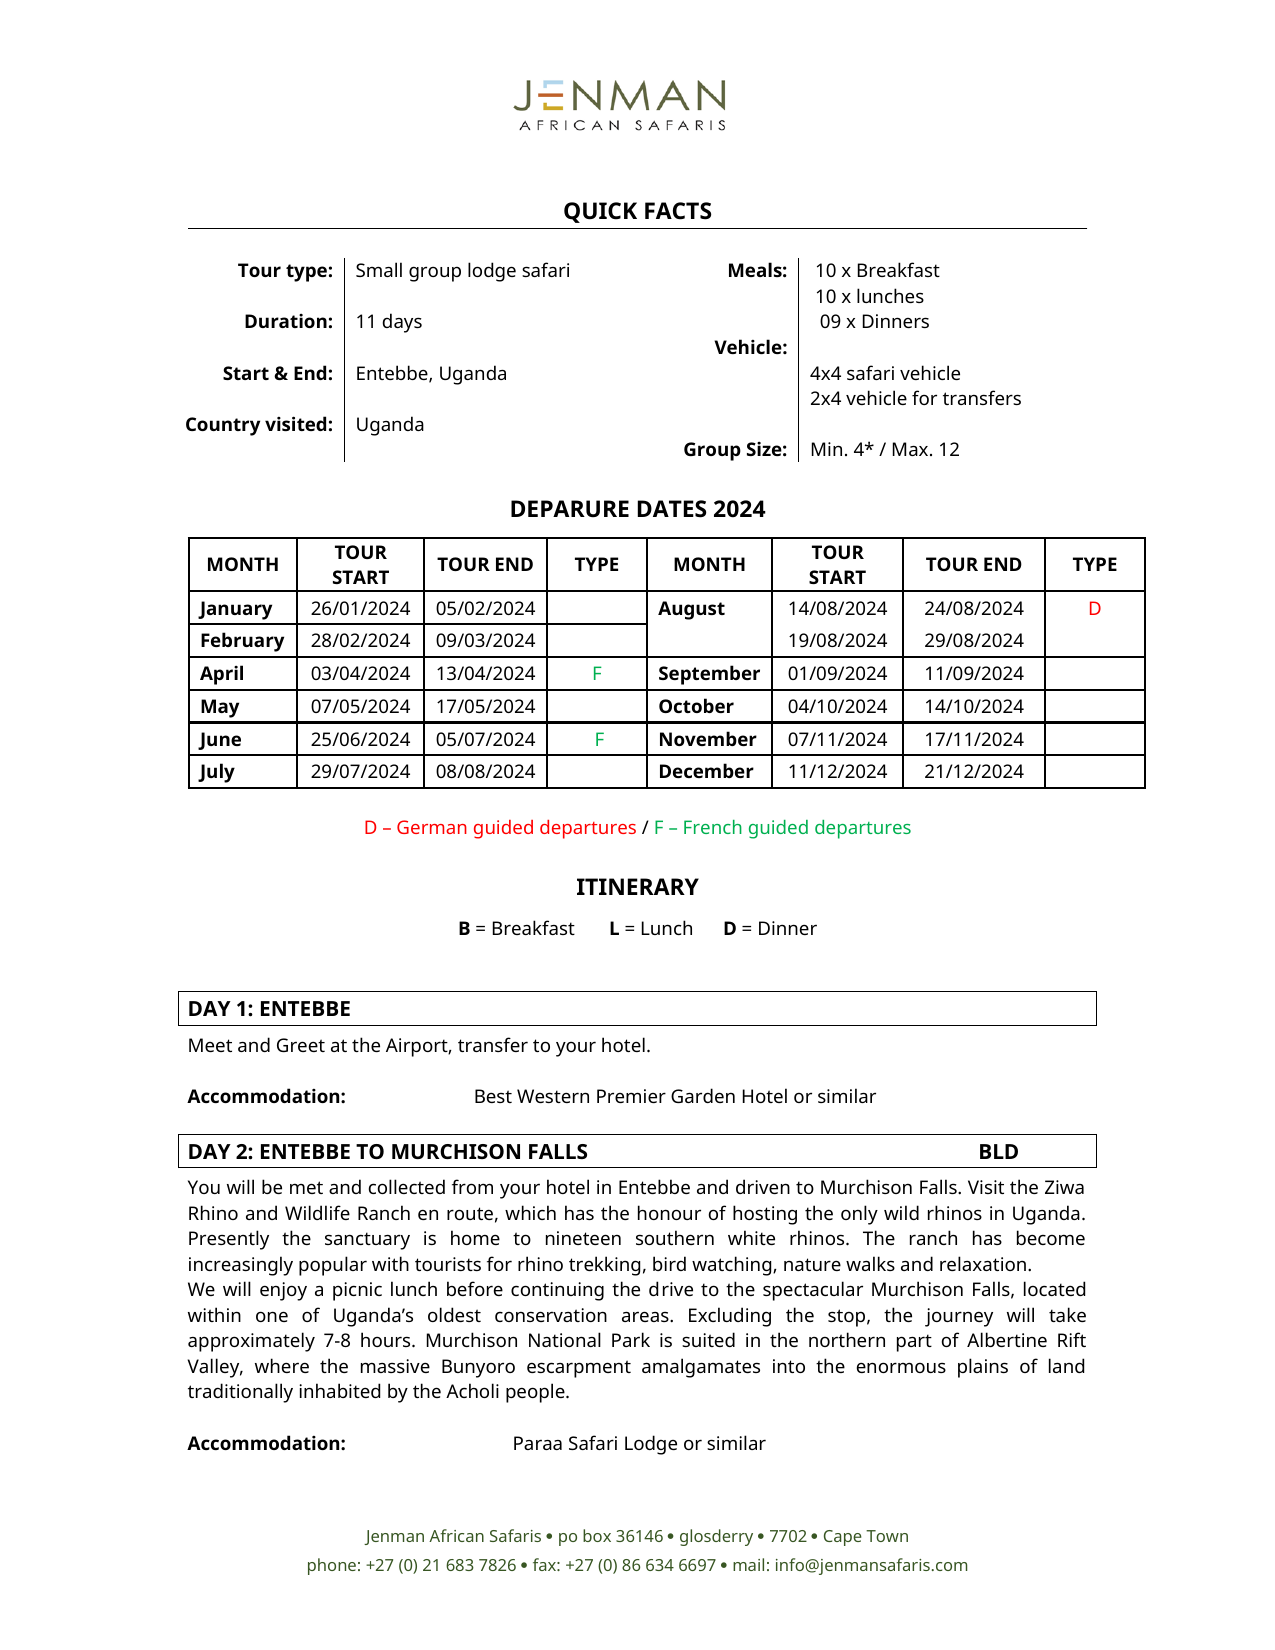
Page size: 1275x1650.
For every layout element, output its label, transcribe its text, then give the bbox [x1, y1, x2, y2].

table_cell F [548, 724, 646, 754]
table_cell August [648, 592, 771, 623]
table_cell September [648, 658, 771, 688]
subtitle DAY 1: ENTEBBE [179, 992, 1096, 1025]
table_cell 05/02/2024 [425, 592, 546, 623]
picture [490, 63, 750, 148]
table_header TOUR END [425, 539, 546, 590]
text D – German guided departures / F – French guided departures [187, 814, 1087, 840]
table_cell 05/07/2024 [425, 724, 546, 754]
table_cell 04/10/2024 [773, 691, 902, 721]
table_cell 09/03/2024 [425, 625, 546, 656]
table_cell 29/08/2024 [904, 623, 1044, 656]
subtitle ITINERARY [187, 865, 1087, 903]
table_cell [1046, 658, 1144, 688]
text Accommodation: Best Western Premier Garden Hotel or similar [187, 1083, 1087, 1109]
table_header Tour type: Duration: Start & End: Country visited: [166, 258, 344, 462]
table_header MONTH [190, 539, 296, 590]
table_cell May [190, 691, 296, 721]
table_header TYPE [1046, 539, 1144, 590]
table_cell 19/08/2024 [773, 623, 902, 656]
table_cell [1046, 623, 1144, 656]
table_cell 14/08/2024 [773, 592, 902, 623]
table_cell [548, 691, 646, 721]
table_cell 29/07/2024 [298, 756, 423, 787]
table_cell 28/02/2024 [298, 625, 423, 656]
table_cell 07/11/2024 [773, 724, 902, 754]
table_header TYPE [548, 539, 646, 590]
table_header TOUR START [773, 539, 902, 590]
subtitle DAY 2: ENTEBBE TO MURCHISON FALLS BLD [179, 1135, 1096, 1167]
table_cell 14/10/2024 [904, 691, 1044, 721]
text QUICK FACTS [187, 195, 1087, 229]
table_cell 01/09/2024 [773, 658, 902, 688]
table_cell [548, 625, 646, 656]
table_cell 21/12/2024 [904, 756, 1044, 787]
text Accommodation: Paraa Safari Lodge or similar [187, 1430, 1087, 1455]
table_header MONTH [648, 539, 771, 590]
table_cell [1046, 756, 1144, 787]
table_cell D [1046, 592, 1144, 623]
table_cell [1046, 724, 1144, 754]
table_cell 17/11/2024 [904, 724, 1044, 754]
subtitle DEPARURE DATES 2024 [187, 487, 1087, 524]
table_cell 25/06/2024 [298, 724, 423, 754]
table_cell [548, 592, 646, 623]
table_cell October [648, 691, 771, 721]
table_cell 13/04/2024 [425, 658, 546, 688]
table_cell January [190, 592, 296, 623]
text Meet and Greet at the Airport, transfer to your hotel. [187, 1032, 1087, 1058]
table_cell April [190, 658, 296, 688]
table_header Meals: Vehicle: Group Size: [626, 258, 798, 462]
table_header 10 x Breakfast 10 x lunches 09 x Dinners 4x4 safari vehicle 2x4 vehicle for transfers Min. 4* / Max. 12 [799, 258, 1109, 462]
table_cell 24/08/2024 [904, 592, 1044, 623]
table_cell [648, 623, 771, 656]
table_header TOUR END [904, 539, 1044, 590]
table_cell November [648, 724, 771, 754]
table_cell [1046, 691, 1144, 721]
table_cell 03/04/2024 [298, 658, 423, 688]
table_cell December [648, 756, 771, 787]
text We will enjoy a picnic lunch before continuing the drive to the spectacular Murchison Falls, located within one of Uganda’s oldest conservation areas. Excluding the stop, the journey will take approximately 7-8 hours. Murchison National Park is suited in the northern part of Albertine Rift Valley, where the massive Bunyoro escarpment amalgamates into the enormous plains of land traditionally inhabited by the Acholi people. [187, 1277, 1087, 1404]
table_cell F [548, 658, 646, 688]
table_cell 07/05/2024 [298, 691, 423, 721]
table_cell 17/05/2024 [425, 691, 546, 721]
text B = Breakfast L = Lunch D = Dinner [187, 915, 1087, 941]
table_cell [548, 756, 646, 787]
table_header Small group lodge safari 11 days Entebbe, Uganda Uganda [345, 258, 626, 462]
table_cell June [190, 724, 296, 754]
table_cell 26/01/2024 [298, 592, 423, 623]
table_header TOUR START [298, 539, 423, 590]
table_cell 11/12/2024 [773, 756, 902, 787]
table_cell 11/09/2024 [904, 658, 1044, 688]
table_cell July [190, 756, 296, 787]
text You will be met and collected from your hotel in Entebbe and driven to Murchison Falls. Visit the Ziwa Rhino and Wildlife Ranch en route, which has the honour of hosting the only wild rhinos in Uganda. Presently the sanctuary is home to nineteen southern white rhinos. The ranch has become increasingly popular with tourists for rhino trekking, bird watching, nature walks and relaxation. [187, 1174, 1087, 1277]
table_cell February [190, 625, 296, 656]
table_cell 08/08/2024 [425, 756, 546, 787]
